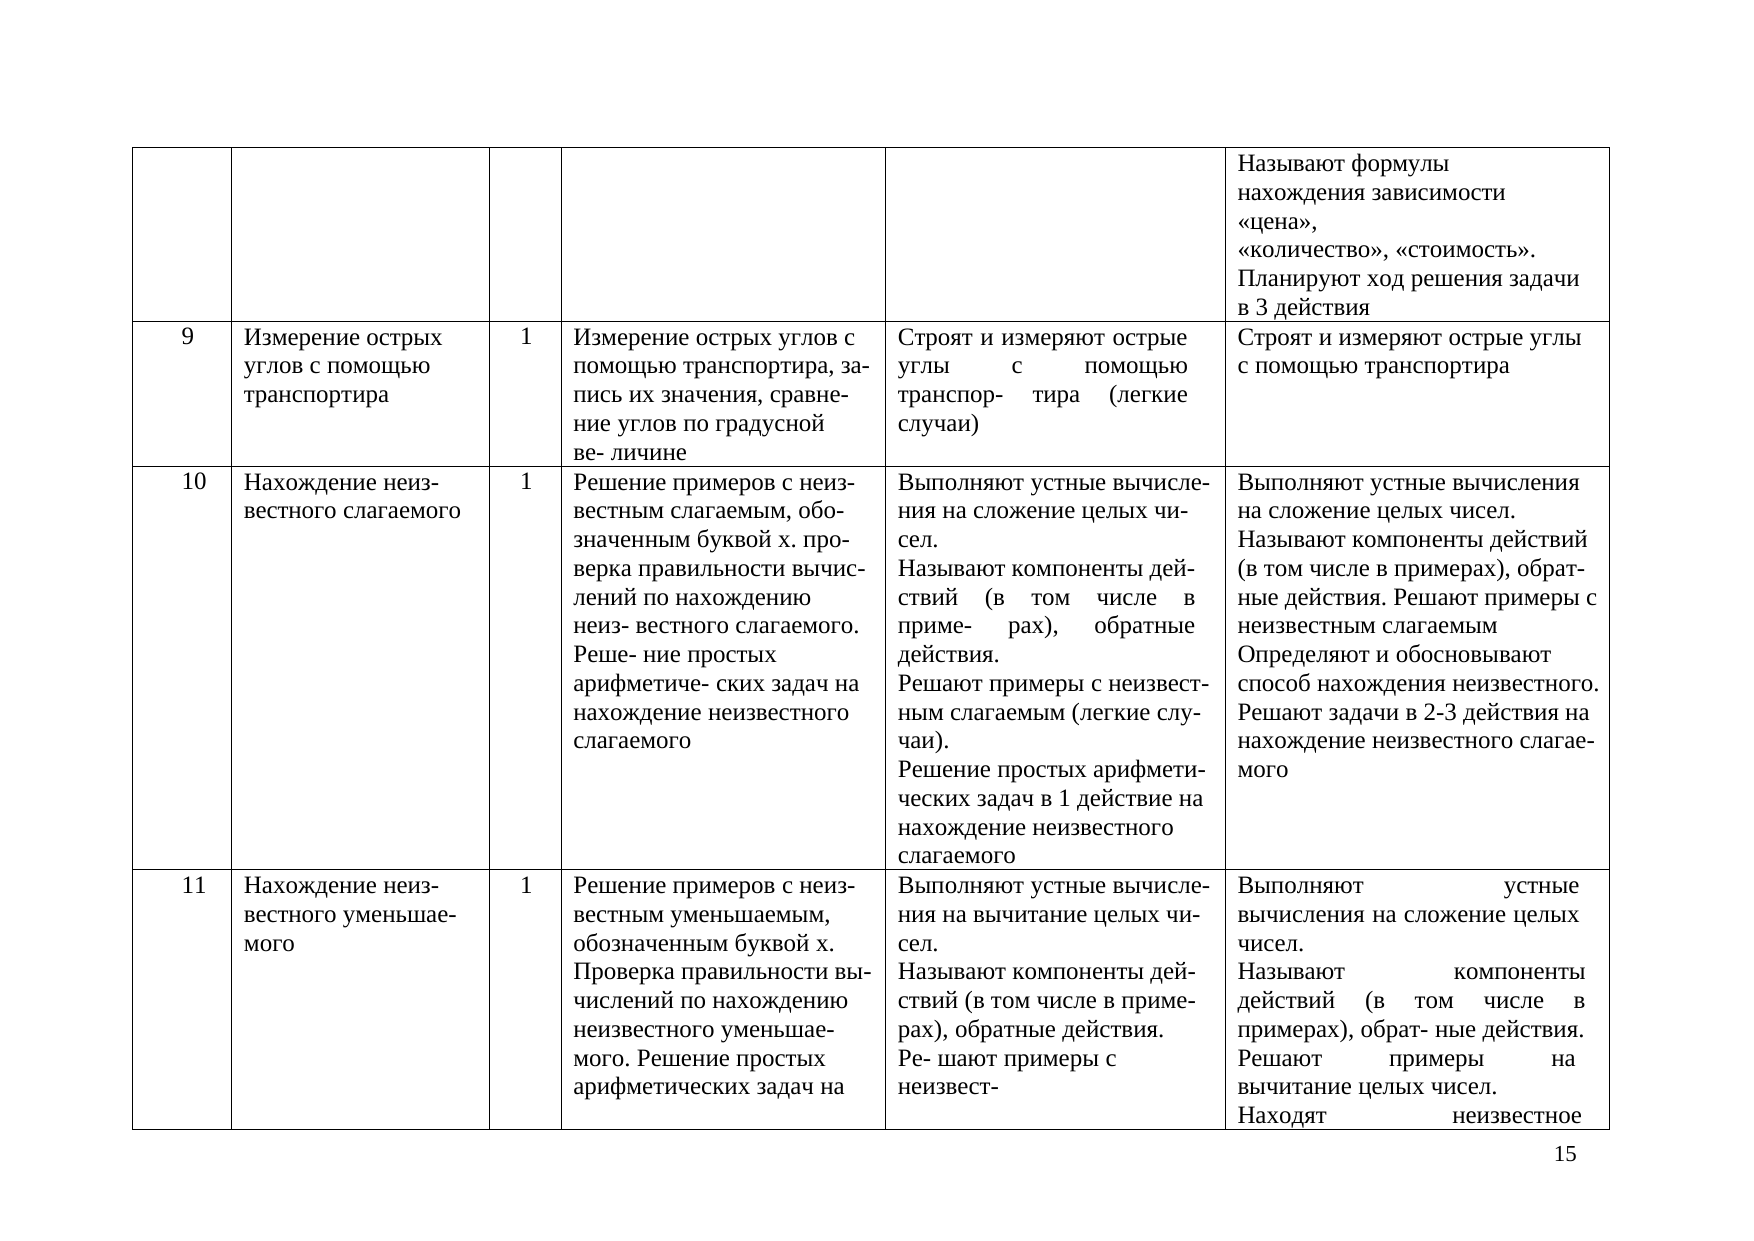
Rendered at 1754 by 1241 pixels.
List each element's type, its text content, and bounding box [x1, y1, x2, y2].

table_header [562, 148, 885, 321]
table_cell 1 [490, 322, 561, 466]
table_cell 10 [133, 467, 231, 869]
table_cell Строят и измеряют острые углы с помощью транспортира [1226, 322, 1609, 466]
table_cell Нахождение неиз- вестного слагаемого [232, 467, 489, 869]
table_cell Строят и измеряют острые углы с помощью транспор- тира (легкие случаи) [886, 322, 1225, 466]
table_header [232, 148, 489, 321]
table_cell Измерение острых углов с помощью транспортира [232, 322, 489, 466]
table_cell 11 [133, 870, 231, 1129]
table_cell 1 [490, 467, 561, 869]
table_header [133, 148, 231, 321]
table_cell 9 [133, 322, 231, 466]
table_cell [1226, 870, 1609, 1129]
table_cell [562, 870, 885, 1129]
table_header [886, 148, 1225, 321]
table_cell Измерение острых углов с помощью транспортира, за- пись их значения, сравне- ние углов по градусной ве- личине [562, 322, 885, 466]
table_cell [232, 870, 489, 1129]
table_cell Решение примеров с неиз- вестным слагаемым, обо- значенным буквой х. про- верка правильности вычис- лений по нахождению неиз- вестного слагаемого. Реше- ние простых арифметиче- ских задач на нахождение неизвестного слагаемого [562, 467, 885, 869]
table_header [490, 148, 561, 321]
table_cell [886, 870, 1225, 1129]
table_cell Выполняют устные вычисления на сложение целых чисел. Называют компоненты действий (в том числе в примерах), обрат- ные действия. Решают примеры с неизвестным слагаемым Определяют и обосновывают способ нахождения неизвестного. Решают задачи в 2-3 действия на нахождение неизвестного слагае- мого [1226, 467, 1609, 869]
table_header Называют формулы нахождения зависимости «цена», «количество», «стоимость». Планируют ход решения задачи в 3 действия [1226, 148, 1609, 321]
table_cell 1 [490, 870, 561, 1129]
table_cell Выполняют устные вычисле- ния на сложение целых чи- сел. Называют компоненты дей- ствий (в том числе в приме- рах), обратные действия. Решают примеры с неизвест- ным слагаемым (легкие слу- чаи). Решение простых арифмети- ческих задач в 1 действие на нахождение неизвестного слагаемого [886, 467, 1225, 869]
